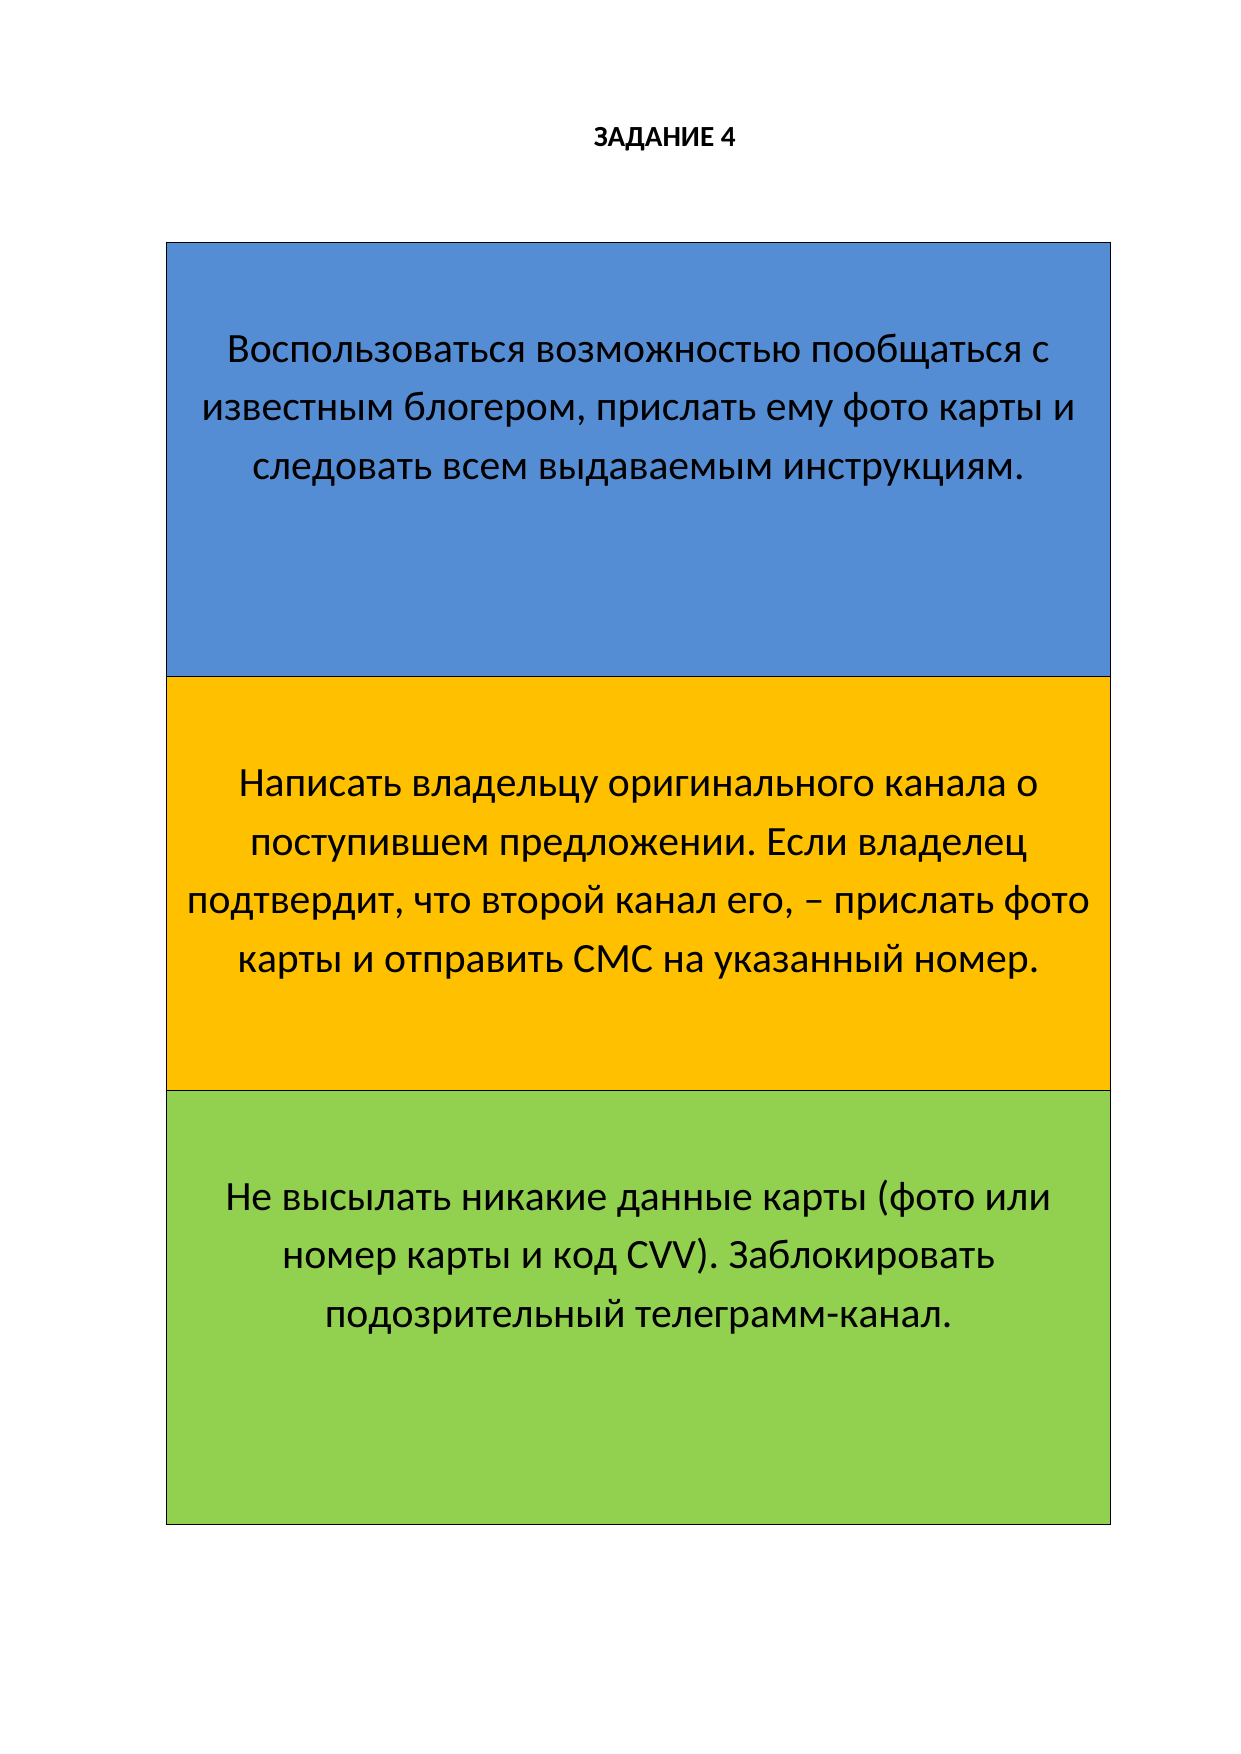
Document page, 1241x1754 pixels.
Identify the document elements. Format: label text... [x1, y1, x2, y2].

table_cell Не высылать никакие данные карты (фото или номер карты и код CVV). Заблокировать подозрительный телеграмм-канал. [167, 1091, 1110, 1524]
text ЗАДАНИЕ 4 [177, 118, 1152, 154]
table_cell Написать владельцу оригинального канала о поступившем предложении. Если владелец подтвердит, что второй канал его, – прислать фото карты и отправить СМС на указанный номер. [167, 677, 1110, 1090]
table_header Воспользоваться возможностью пообщаться с известным блогером, прислать ему фото карты и следовать всем выдаваемым инструкциям. [167, 243, 1110, 676]
